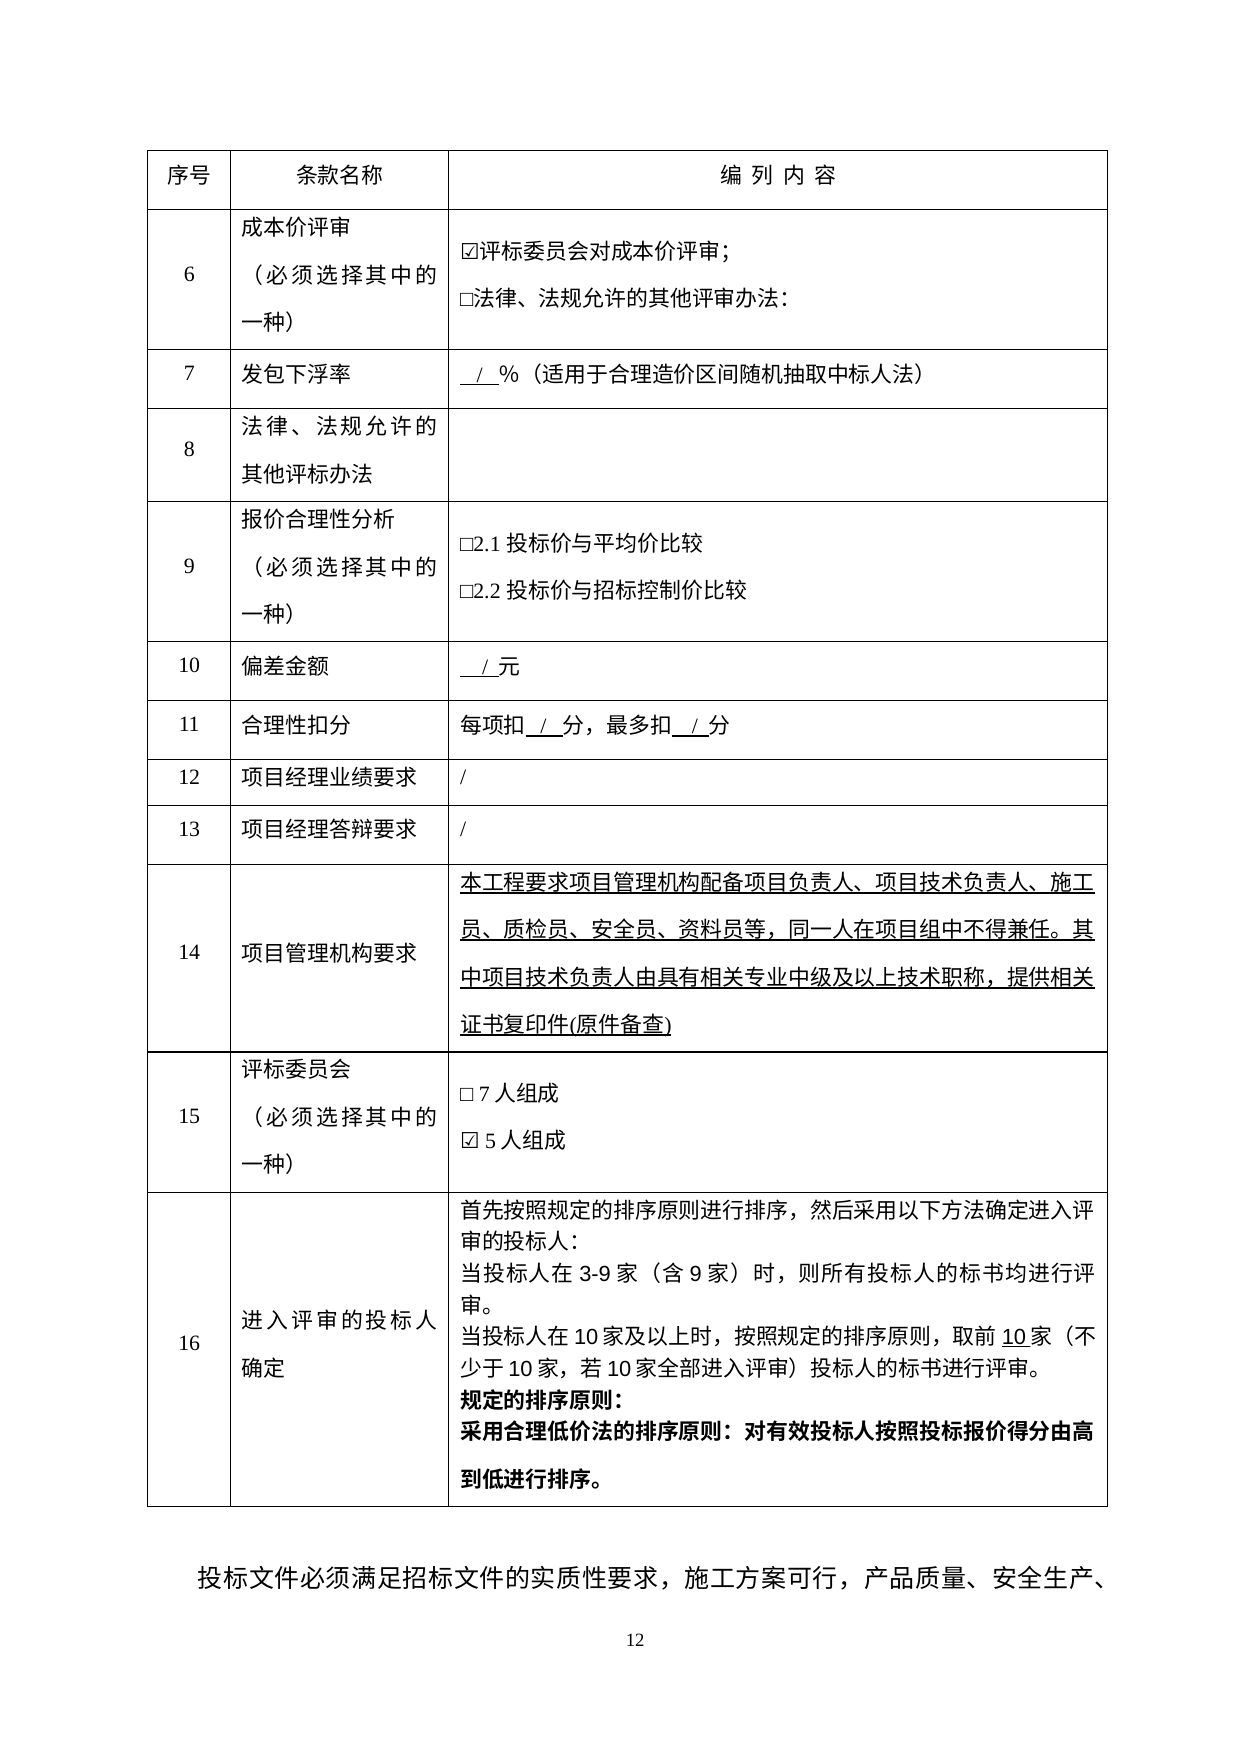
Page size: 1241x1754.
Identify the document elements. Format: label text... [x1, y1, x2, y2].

table_cell 发包下浮率 [231, 350, 448, 408]
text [148, 1558, 1122, 1594]
table_header 序号 [148, 151, 230, 209]
table_cell 报价合理性分析 （必须选择其中的一种） [231, 502, 448, 641]
table_cell 每项扣 / 分，最多扣 / 分 [449, 701, 1107, 759]
table_cell 8 [148, 409, 230, 501]
table_cell 合理性扣分 [231, 701, 448, 759]
table_cell 首先按照规定的排序原则进行排序，然后采用以下方法确定进入评审的投标人： 当投标人在3-9家（含9家）时，则所有投标人的标书均进行评审。 当投标人在10家及以上时，按照规定的排序原则，取前10家（不少于10家，若10家全部进入评审）投标人的标书进行评审。 规定的排序原则： 采用合理低价法的排序原则：对有效投标人按照投标报价得分由高到低进行排序。 [449, 1193, 1107, 1506]
table_cell 进入评审的投标人确定 [231, 1193, 448, 1506]
table_header 条款名称 [231, 151, 448, 209]
table_cell 15 [148, 1053, 230, 1192]
table_cell 评标委员会 （必须选择其中的一种） [231, 1053, 448, 1192]
table_cell / 元 [449, 642, 1107, 700]
table_cell 10 [148, 642, 230, 700]
table_cell 偏差金额 [231, 642, 448, 700]
table_cell / ％（适用于合理造价区间随机抽取中标人法） [449, 350, 1107, 408]
table_cell ☑评标委员会对成本价评审； □法律、法规允许的其他评审办法： [449, 210, 1107, 349]
table_cell 13 [148, 806, 230, 864]
table_cell 项目经理业绩要求 [231, 760, 448, 804]
table_cell □ 7人组成 ☑ 5人组成 [449, 1053, 1107, 1192]
table_cell 项目管理机构要求 [231, 865, 448, 1051]
table_cell □2.1 投标价与平均价比较 □2.2 投标价与招标控制价比较 [449, 502, 1107, 641]
table_cell 6 [148, 210, 230, 349]
table_cell 11 [148, 701, 230, 759]
table_cell 法律、法规允许的其他评标办法 [231, 409, 448, 501]
table_cell 14 [148, 865, 230, 1051]
table_cell 7 [148, 350, 230, 408]
table_cell 9 [148, 502, 230, 641]
table_cell 本工程要求项目管理机构配备项目负责人、项目技术负责人、施工员、质检员、安全员、资料员等，同一人在项目组中不得兼任。其中项目技术负责人由具有相关专业中级及以上技术职称，提供相关证书复印件(原件备查) [449, 865, 1107, 1051]
table_cell 16 [148, 1193, 230, 1506]
table_header 编 列 内 容 [449, 151, 1107, 209]
table_cell 成本价评审 （必须选择其中的一种） [231, 210, 448, 349]
table_cell 12 [148, 760, 230, 804]
table_cell [449, 409, 1107, 501]
table_cell / [449, 760, 1107, 804]
table_cell 项目经理答辩要求 [231, 806, 448, 864]
table_cell / [449, 806, 1107, 864]
